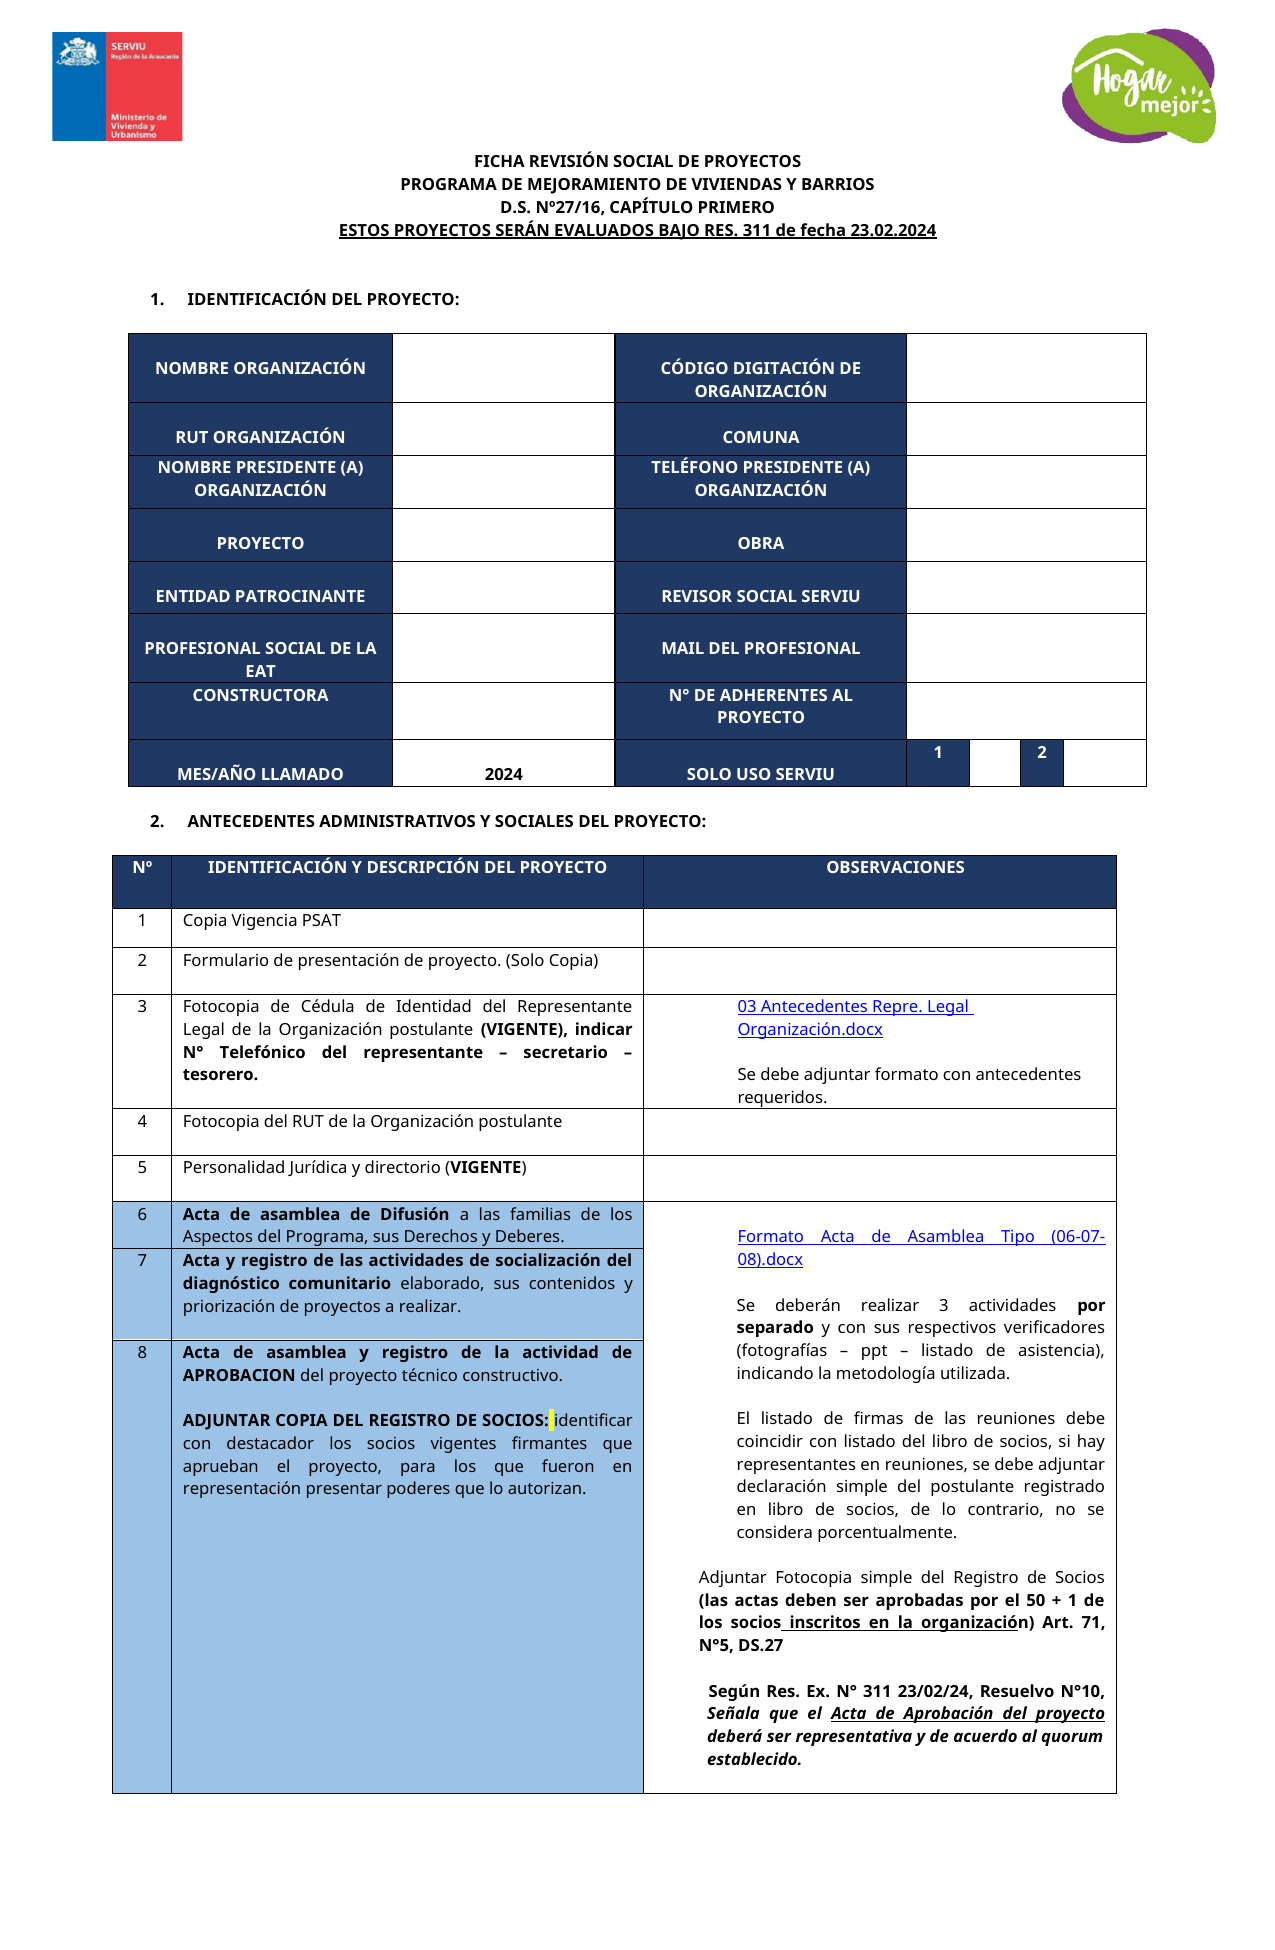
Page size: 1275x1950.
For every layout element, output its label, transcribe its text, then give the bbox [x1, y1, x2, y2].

table_cell 1 [113, 909, 171, 947]
table_cell [393, 509, 614, 561]
table_cell Copia Vigencia PSAT [172, 909, 643, 947]
picture [51, 32, 183, 139]
table_header CÓDIGO DIGITACIÓN DE ORGANIZACIÓN [616, 334, 906, 402]
table_cell CONSTRUCTORA [129, 683, 392, 739]
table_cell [172, 1341, 643, 1793]
table_cell [644, 909, 1116, 947]
table_cell [907, 456, 1146, 508]
table_cell Acta de asamblea de Difusión a las familias de los Aspectos del Programa, sus Derechos y Deberes. [172, 1202, 643, 1248]
table_cell 1 [907, 740, 969, 786]
table_header IDENTIFICACIÓN Y DESCRIPCIÓN DEL PROYECTO [172, 856, 643, 908]
table_cell [644, 1156, 1116, 1201]
table_cell [907, 683, 1146, 739]
table_cell SOLO USO SERVIU [616, 740, 906, 786]
table_cell COMUNA [616, 403, 906, 455]
title D.S. Nº27/16, CAPÍTULO PRIMERO [112, 195, 1162, 218]
table_cell [393, 683, 614, 739]
table_cell [907, 562, 1146, 613]
table_cell [907, 509, 1146, 561]
table_cell MAIL DEL PROFESIONAL [616, 614, 906, 682]
table_cell 2024 [393, 740, 614, 786]
table_cell REVISOR SOCIAL SERVIU [616, 562, 906, 613]
table_cell ENTIDAD PATROCINANTE [129, 562, 392, 613]
title PROGRAMA DE MEJORAMIENTO DE VIVIENDAS Y BARRIOS [112, 173, 1162, 195]
table_cell 2 [1021, 740, 1063, 786]
picture [1056, 20, 1233, 146]
table_cell 5 [113, 1156, 171, 1201]
table_cell Formulario de presentación de proyecto. (Solo Copia) [172, 948, 643, 994]
table_cell Formato Acta de Asamblea Tipo (06-07-08).docx Se deberán realizar 3 actividades por separado y con sus respectivos verificadores (fotografías – ppt – listado de asistencia), indicando la metodología utilizada. El listado de firmas de las reuniones debe coincidir con listado del libro de socios, si hay representantes en reuniones, se debe adjuntar declaración simple del postulante registrado en libro de socios, de lo contrario, no se considera porcentualmente. Adjuntar Fotocopia simple del Registro de Socios (las actas deben ser aprobadas por el 50 + 1 de los socios inscritos en la organización) Art. 71, N°5, DS.27 Según Res. Ex. N° 311 23/02/24, Resuelvo N°10, Señala que el Acta de Aprobación del proyecto deberá ser representativa y de acuerdo al quorum establecido. [644, 1202, 1116, 1793]
table_cell 7 [113, 1249, 171, 1339]
list ANTECEDENTES ADMINISTRATIVOS Y SOCIALES DEL PROYECTO: [150, 809, 1162, 832]
table_cell RUT ORGANIZACIÓN [129, 403, 392, 455]
table_cell PROYECTO [129, 509, 392, 561]
table_cell 4 [113, 1109, 171, 1155]
table_cell [393, 614, 614, 682]
table_cell Fotocopia del RUT de la Organización postulante [172, 1109, 643, 1155]
table_header Nº [113, 856, 171, 908]
table_cell NOMBRE PRESIDENTE (A) ORGANIZACIÓN [129, 456, 392, 508]
table_cell [1064, 740, 1146, 786]
table_cell 3 [113, 995, 171, 1108]
table_cell 8 [113, 1341, 171, 1793]
table_cell [644, 1109, 1116, 1155]
table_cell 2 [113, 948, 171, 994]
table_cell [907, 614, 1146, 682]
table_header NOMBRE ORGANIZACIÓN [129, 334, 392, 402]
table_cell [907, 403, 1146, 455]
table_cell 6 [113, 1202, 171, 1248]
table_cell [393, 562, 614, 613]
table_cell N° DE ADHERENTES AL PROYECTO [616, 683, 906, 739]
text FICHA REVISIÓN SOCIAL DE PROYECTOS [112, 150, 1162, 173]
title ESTOS PROYECTOS SERÁN EVALUADOS BAJO RES. 311 de fecha 23.02.2024 [112, 218, 1162, 241]
table_cell TELÉFONO PRESIDENTE (A) ORGANIZACIÓN [616, 456, 906, 508]
table_cell 03 Antecedentes Repre. Legal Organización.docx Se debe adjuntar formato con antecedentes requeridos. [644, 995, 1116, 1108]
table_cell [970, 740, 1020, 786]
table_cell MES/AÑO LLAMADO [129, 740, 392, 786]
table_header OBSERVACIONES [644, 856, 1116, 908]
table_cell [393, 403, 614, 455]
table_cell Acta y registro de las actividades de socialización del diagnóstico comunitario elaborado, sus contenidos y priorización de proyectos a realizar. [172, 1249, 643, 1339]
table_cell OBRA [616, 509, 906, 561]
table_cell PROFESIONAL SOCIAL DE LA EAT [129, 614, 392, 682]
table_cell Personalidad Jurídica y directorio (VIGENTE) [172, 1156, 643, 1201]
table_cell [644, 948, 1116, 994]
table_cell Fotocopia de Cédula de Identidad del Representante Legal de la Organización postulante (VIGENTE), indicar N° Telefónico del representante – secretario – tesorero. [172, 995, 643, 1108]
table_header [907, 334, 1146, 402]
table_header [393, 334, 614, 402]
table_cell [393, 456, 614, 508]
list IDENTIFICACIÓN DEL PROYECTO: [150, 287, 1162, 310]
